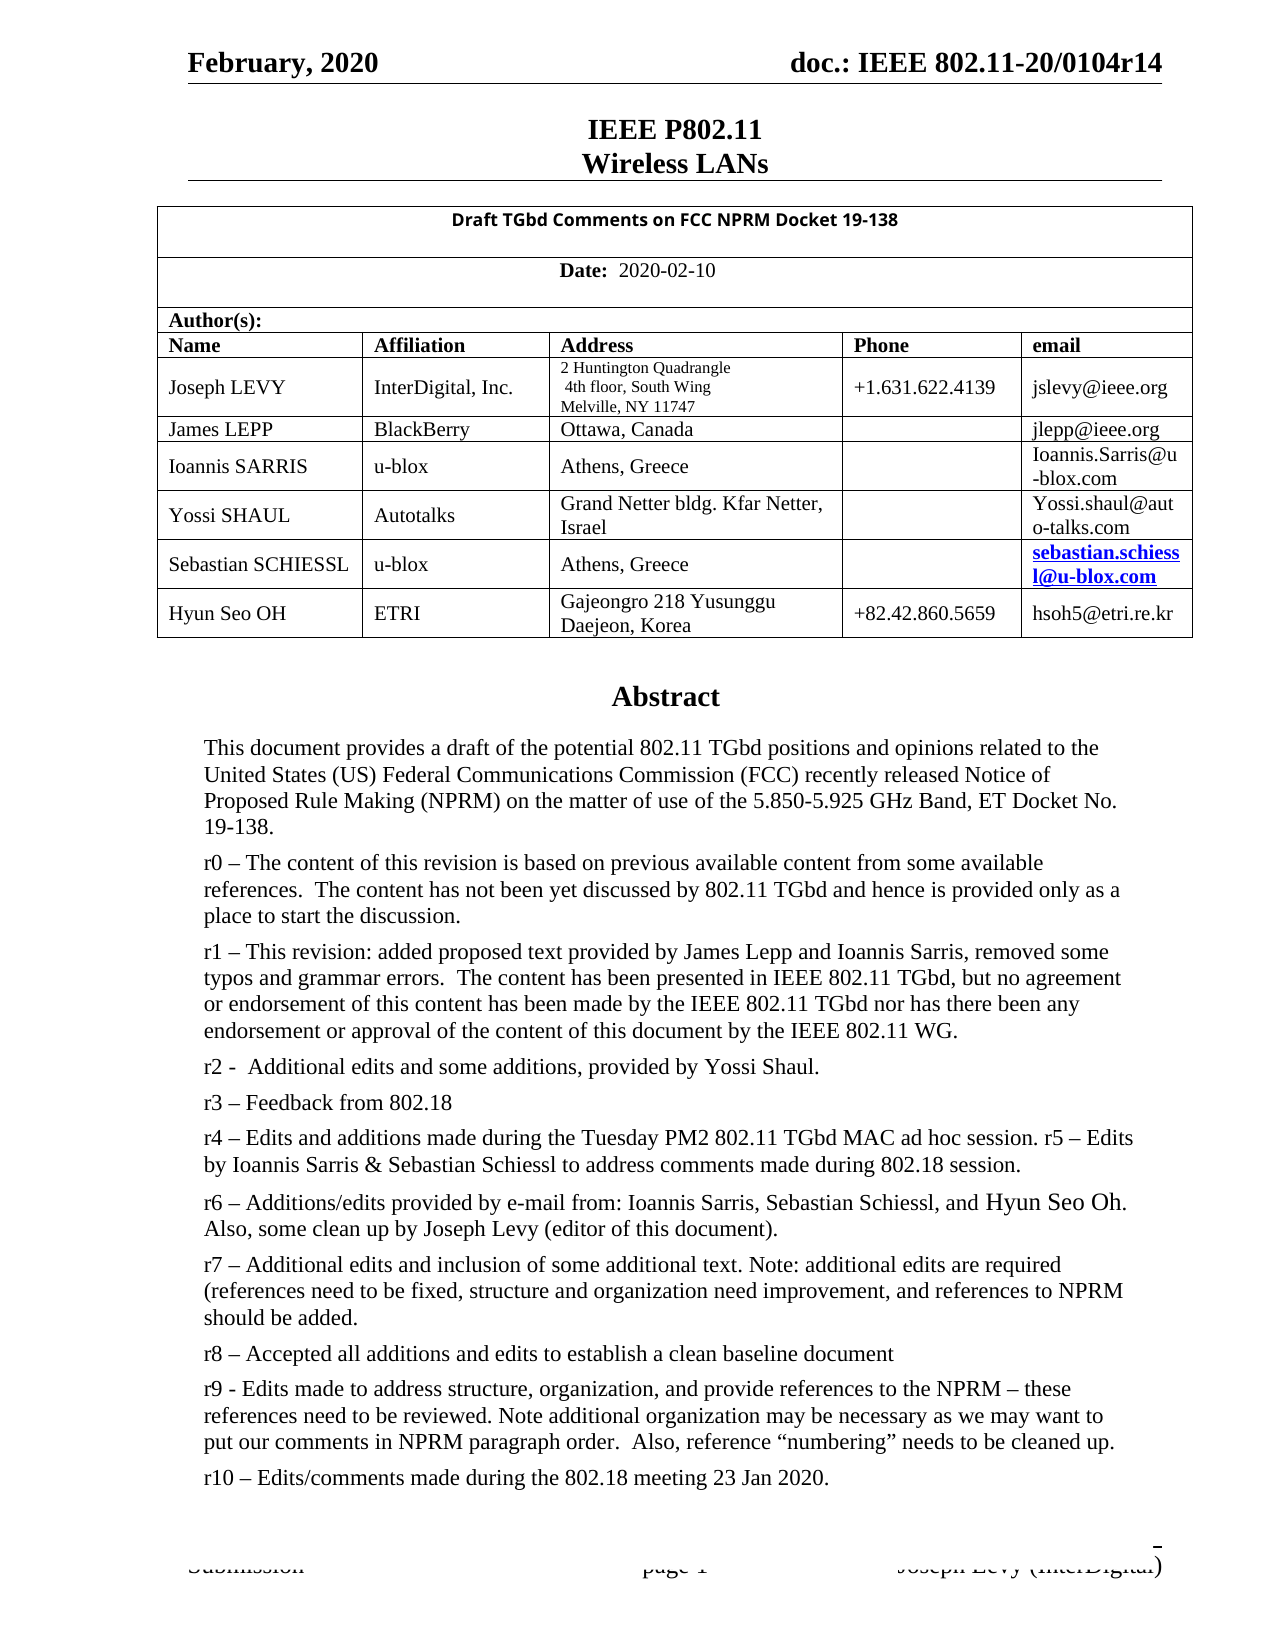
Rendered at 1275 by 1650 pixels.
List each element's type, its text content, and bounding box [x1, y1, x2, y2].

table_cell 2 Huntington Quadrangle 4th floor, South Wing Melville, NY 11747 [550, 358, 842, 416]
table_cell Yossi.shaul@auto-talks.com [1022, 491, 1192, 539]
table_cell [843, 417, 1021, 441]
text IEEE P802.11 Wireless LANs [187, 112, 1162, 181]
table_cell James LEPP [158, 417, 362, 441]
table_cell jslevy@ieee.org [1022, 358, 1192, 416]
table_cell Phone [843, 333, 1021, 357]
table_cell Athens, Greece [550, 442, 842, 490]
table_cell Athens, Greece [550, 540, 842, 588]
table_cell Grand Netter bldg. Kfar Netter, Israel [550, 491, 842, 539]
table_cell hsoh5@etri.re.kr [1022, 589, 1192, 637]
table_cell Name [158, 333, 362, 357]
table_cell Yossi SHAUL [158, 491, 362, 539]
table_cell +82.42.860.5659 [843, 589, 1021, 637]
table_cell Ioannis.Sarris@u-blox.com [1022, 442, 1192, 490]
table_cell [843, 540, 1021, 588]
table_cell Date: 2020-02-10 [158, 258, 1192, 307]
table_cell Gajeongro 218 Yusunggu Daejeon, Korea [550, 589, 842, 637]
table_cell Autotalks [363, 491, 549, 539]
table_cell +1.631.622.4139 [843, 358, 1021, 416]
table_cell Ottawa, Canada [550, 417, 842, 441]
table_cell jlepp@ieee.org [1022, 417, 1192, 441]
table_cell InterDigital, Inc. [363, 358, 549, 416]
table_cell Sebastian SCHIESSL [158, 540, 362, 588]
table_cell u-blox [363, 442, 549, 490]
table_cell [843, 491, 1021, 539]
table_header Draft TGbd Comments on FCC NPRM Docket 19-138 [158, 207, 1192, 257]
table_cell Ioannis SARRIS [158, 442, 362, 490]
table_cell Joseph LEVY [158, 358, 362, 416]
table_cell BlackBerry [363, 417, 549, 441]
table_cell sebastian.schiessl@u-blox.com [1022, 540, 1192, 588]
table_cell ETRI [363, 589, 549, 637]
table_cell Author(s): [158, 308, 1192, 332]
table_cell Hyun Seo OH [158, 589, 362, 637]
table_cell [843, 442, 1021, 490]
table_cell Address [550, 333, 842, 357]
table_cell Affiliation [363, 333, 549, 357]
table_cell email [1022, 333, 1192, 357]
table_cell u-blox [363, 540, 549, 588]
